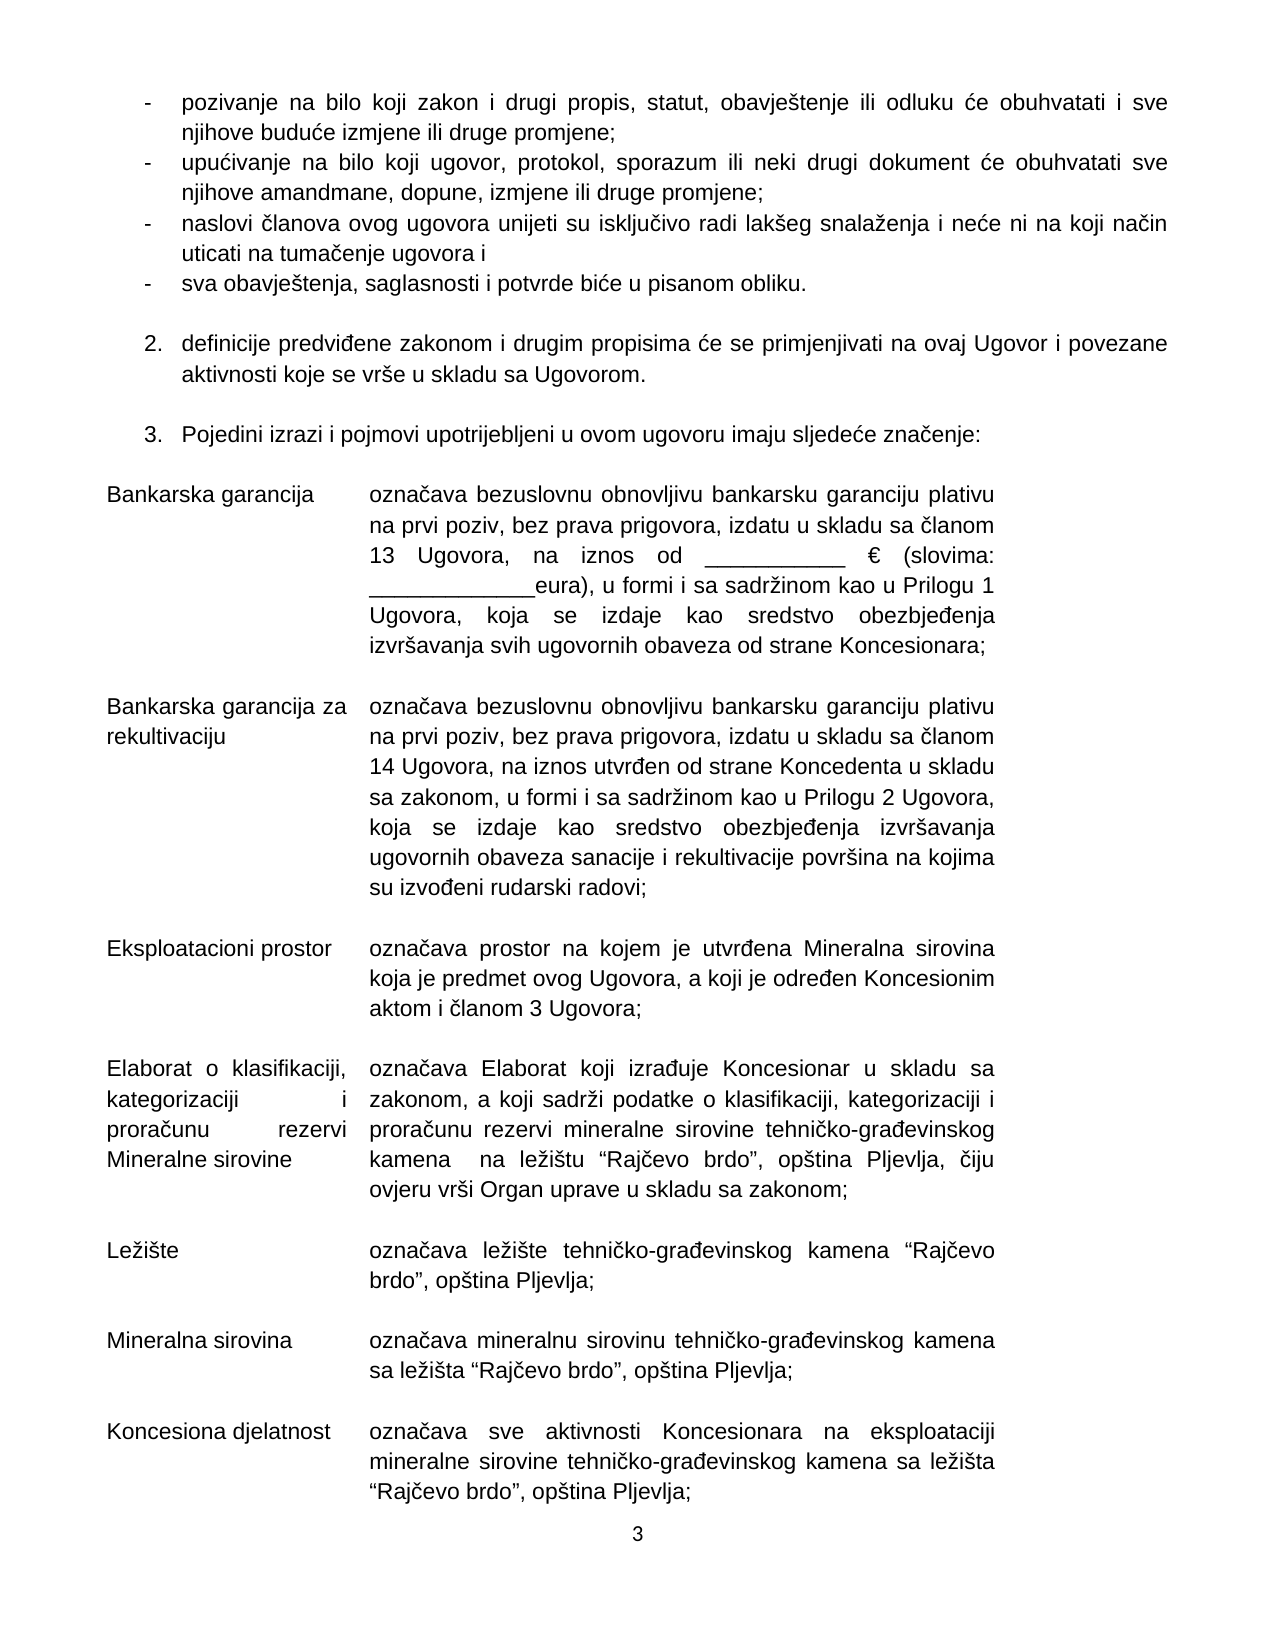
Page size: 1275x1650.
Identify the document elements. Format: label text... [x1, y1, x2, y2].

table_cell Eksploatacioni prostor [95, 935, 358, 1055]
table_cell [358, 1418, 1006, 1508]
table_cell označava ležište tehničko-građevinskog kamena “Rajčevo brdo”, opština Pljevlja; [358, 1237, 1006, 1327]
table_cell Mineralna sirovina [95, 1327, 358, 1418]
list upućivanje na bilo koji ugovor, protokol, sporazum ili neki drugi dokument će obuhvatati sve njihove amandmane, dopune, izmjene ili druge promjene; [144, 149, 1169, 206]
list definicije predviđene zakonom i drugim propisima će se primjenjivati na ovaj Ugovor i povezane aktivnosti koje se vrše u skladu sa Ugovorom. [144, 330, 1169, 387]
list naslovi članova ovog ugovora unijeti su isključivo radi lakšeg snalaženja i neće ni na koji način uticati na tumačenje ugovora i [144, 209, 1169, 266]
table_cell Ležište [95, 1237, 358, 1327]
list sva obavještenja, saglasnosti i potvrde biće u pisanom obliku. [144, 270, 1169, 296]
table_cell označava prostor na kojem je utvrđena Mineralna sirovina koja je predmet ovog Ugovora, a koji je određen Koncesionim aktom i članom 3 Ugovora; [358, 935, 1006, 1055]
table_header označava bezuslovnu obnovljivu bankarsku garanciju plativu na prvi poziv, bez prava prigovora, izdatu u skladu sa članom 13 Ugovora, na iznos od ___________ € (slovima: _____________eura), u formi i sa sadržinom kao u Prilogu 1 Ugovora, koja se izdaje kao sredstvo obezbjeđenja izvršavanja svih ugovornih obaveza od strane Koncesionara; [358, 481, 1006, 693]
table_cell označava bezuslovnu obnovljivu bankarsku garanciju plativu na prvi poziv, bez prava prigovora, izdatu u skladu sa članom 14 Ugovora, na iznos utvrđen od strane Koncedenta u skladu sa zakonom, u formi i sa sadržinom kao u Prilogu 2 Ugovora, koja se izdaje kao sredstvo obezbjeđenja izvršavanja ugovornih obaveza sanacije i rekultivacije površina na kojima su izvođeni rudarski radovi; [358, 693, 1006, 934]
table_header Bankarska garancija [95, 481, 358, 693]
table_cell Elaborat o klasifikaciji, kategorizaciji i proračunu rezervi Mineralne sirovine [95, 1055, 358, 1237]
list pozivanje na bilo koji zakon i drugi propis, statut, obavještenje ili odluku će obuhvatati i sve njihove buduće izmjene ili druge promjene; [144, 89, 1169, 145]
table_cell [95, 1418, 358, 1508]
table_cell označava mineralnu sirovinu tehničko-građevinskog kamena sa ležišta “Rajčevo brdo”, opština Pljevlja; [358, 1327, 1006, 1418]
table_cell označava Elaborat koji izrađuje Koncesionar u skladu sa zakonom, a koji sadrži podatke o klasifikaciji, kategorizaciji i proračunu rezervi mineralne sirovine tehničko-građevinskog kamena na ležištu “Rajčevo brdo”, opština Pljevlja, čiju ovjeru vrši Organ uprave u skladu sa zakonom; [358, 1055, 1006, 1237]
table_cell Bankarska garancija za rekultivaciju [95, 693, 358, 934]
list Pojedini izrazi i pojmovi upotrijebljeni u ovom ugovoru imaju sljedeće značenje: [144, 421, 1169, 447]
